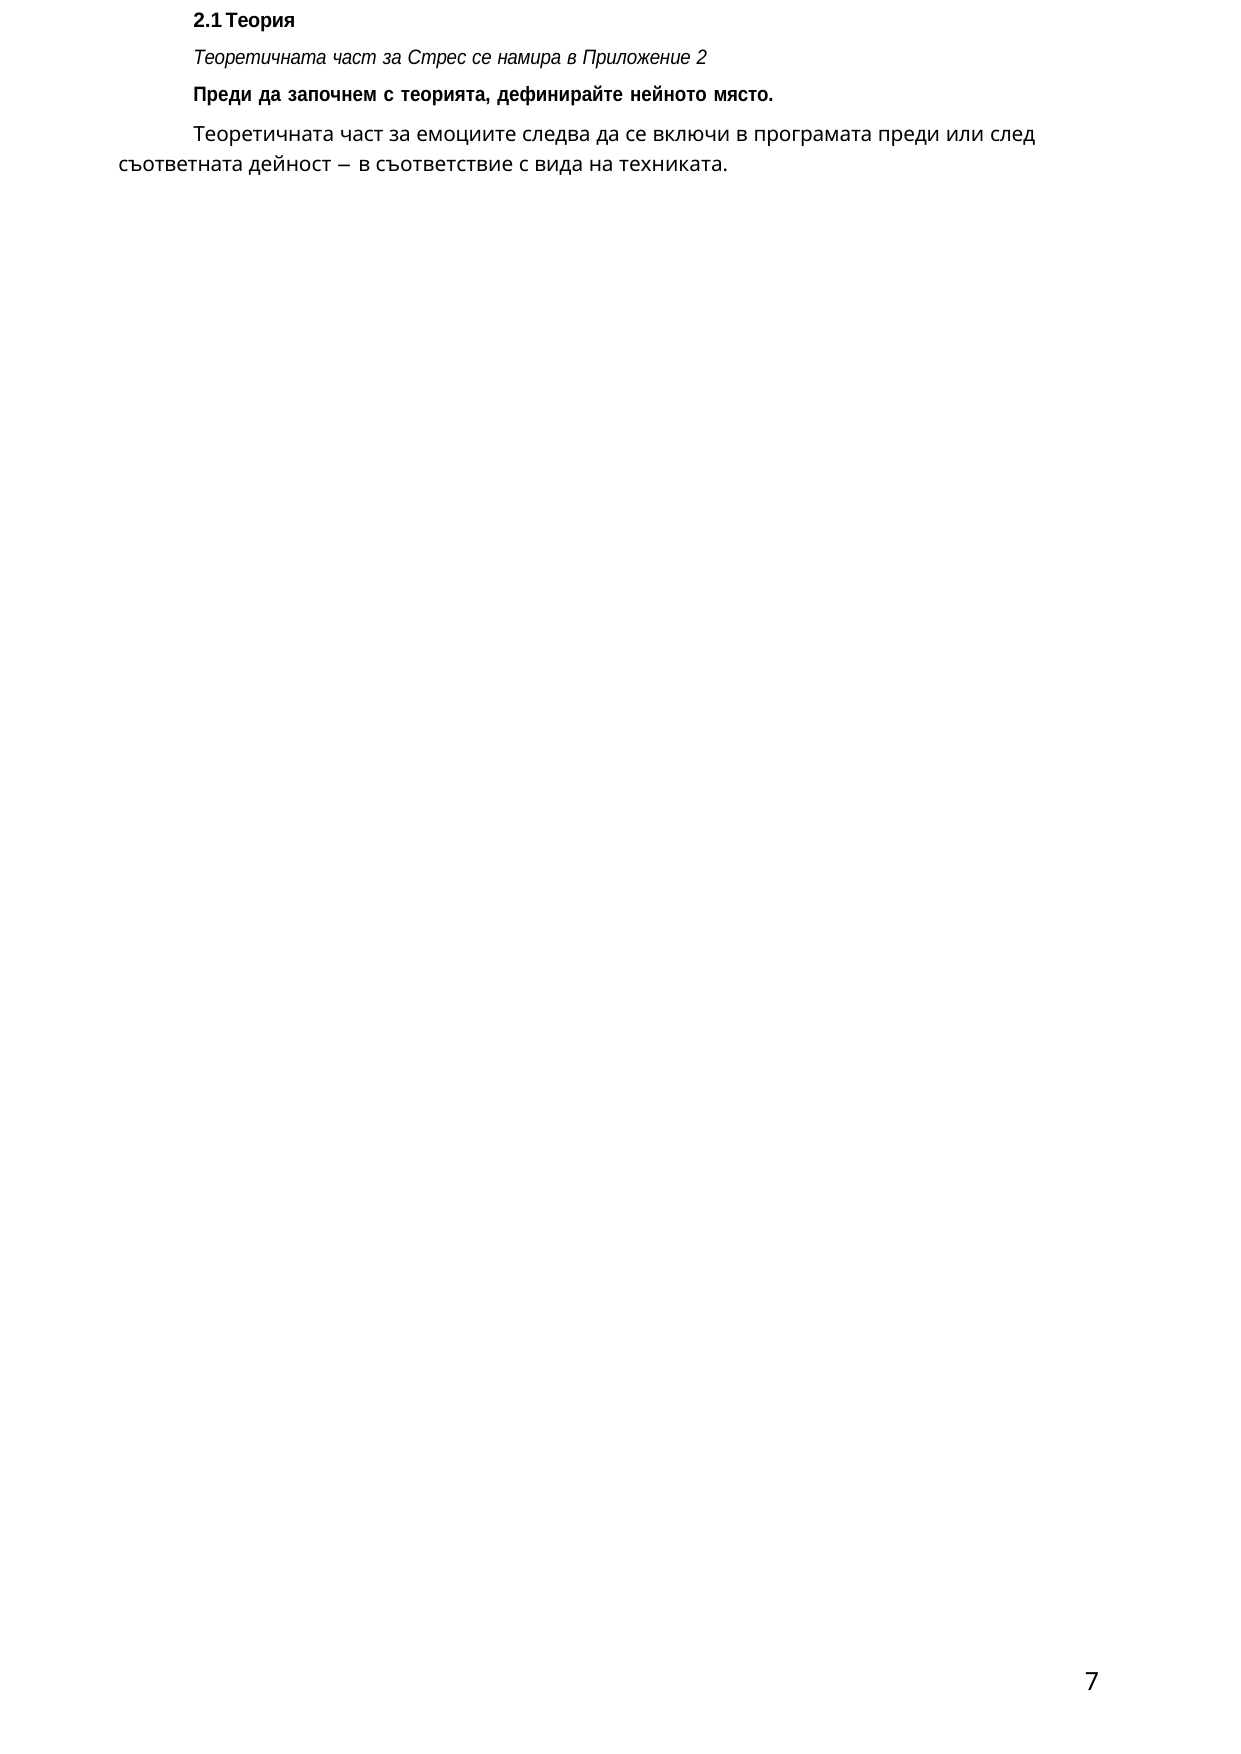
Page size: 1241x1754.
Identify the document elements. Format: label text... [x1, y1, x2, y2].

text Теоретичната част за Стрес се намира в Приложение 2 [193, 45, 1240, 69]
text Теоретичната част за емоциите следва да се включи в програмата преди или след съответната дейност – в съответствие с вида на техниката. [118, 119, 1124, 177]
subtitle Преди да започнем с теорията, дефинирайте нейното място. [193, 82, 1240, 106]
subtitle Теория [193, 8, 1240, 32]
